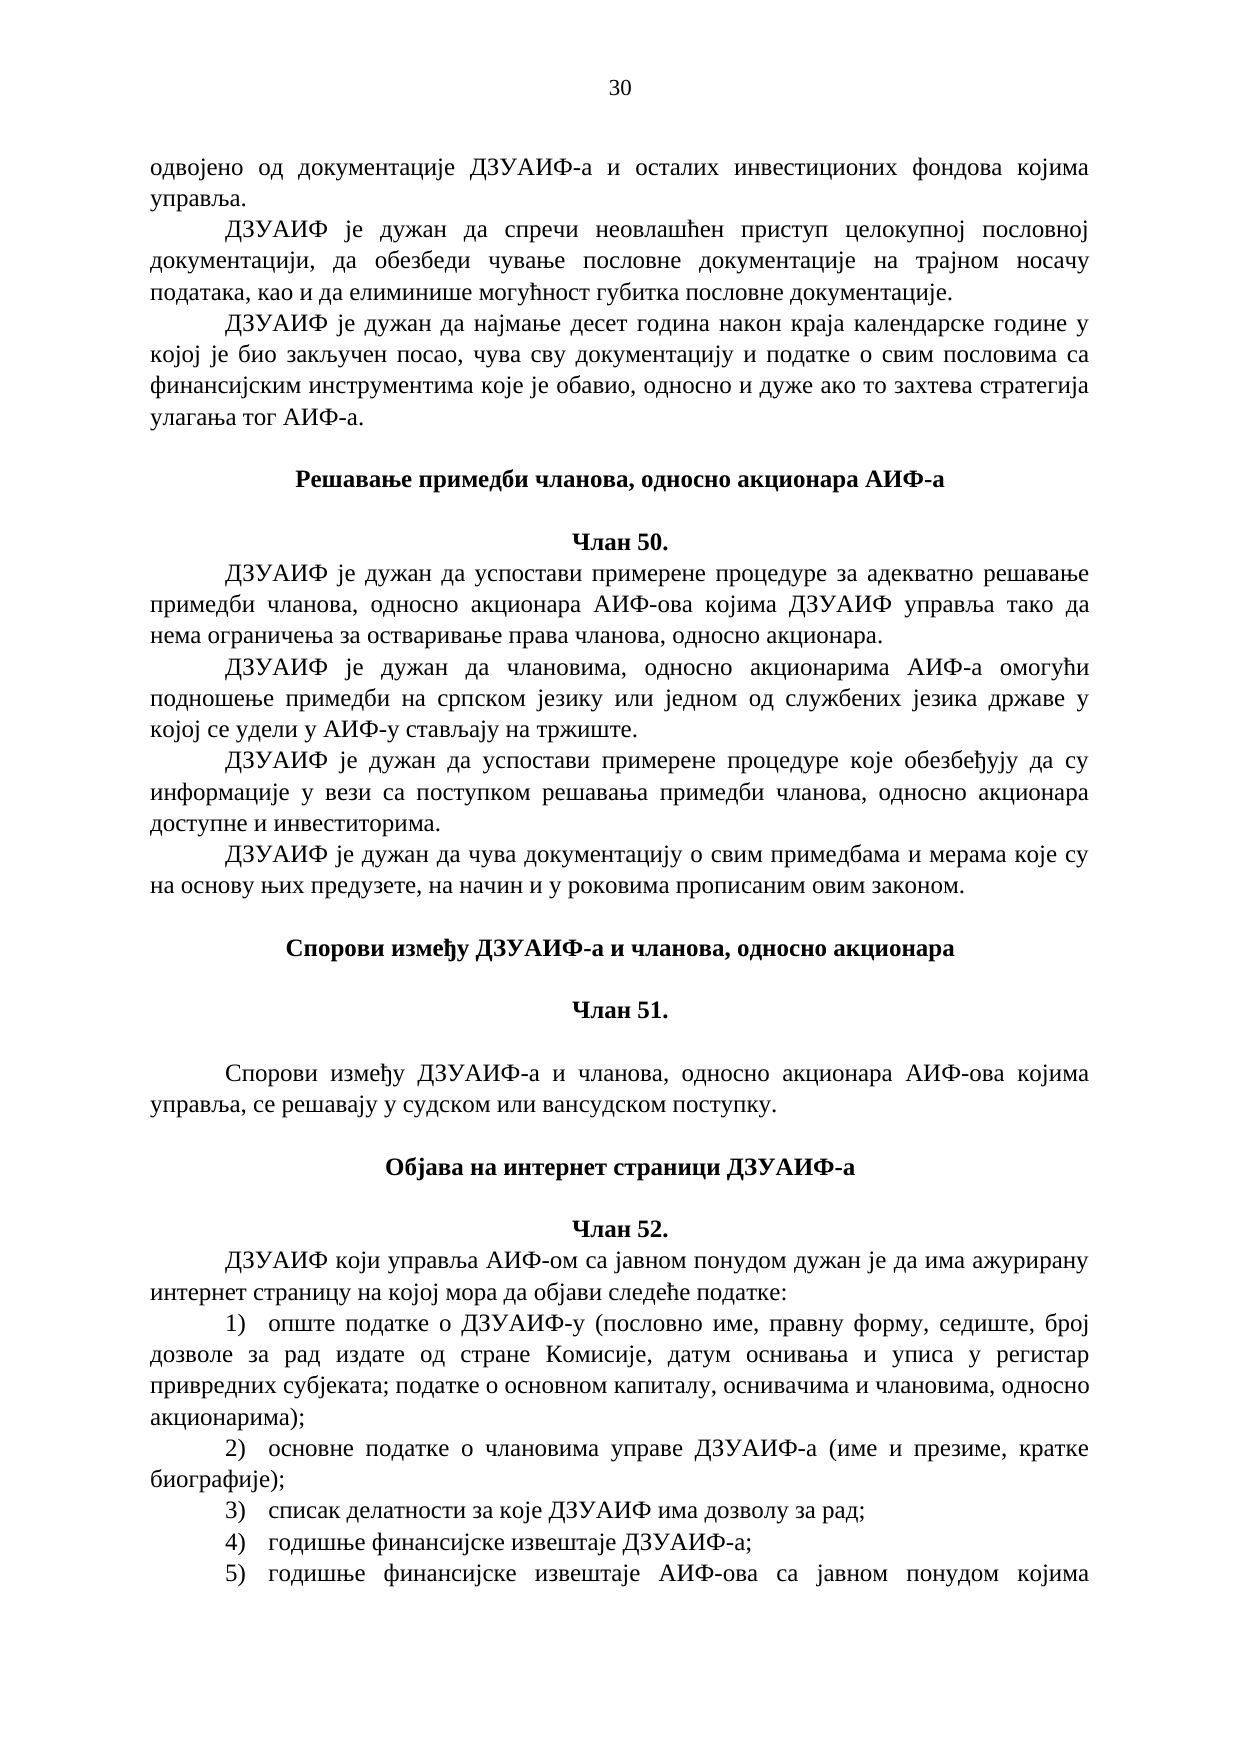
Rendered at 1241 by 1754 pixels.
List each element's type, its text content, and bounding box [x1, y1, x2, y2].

text ДЗУАИФ је дужан да најмање десет година након краја календарске године у којој је био закључен посао, чува сву документацију и податке о свим пословима са финансијским инструментима које је обавио, односно и дуже ако то захтева стратегија улагања тог АИФ-а. [150, 306, 1090, 431]
subtitle Решавање примедби чланова, односно акционара АИФ-а [150, 462, 1090, 494]
text ДЗУАИФ је дужан да успостави примерене процедуре које обезбеђују да су информације у вези са поступком решавања примедби чланова, односно акционара доступне и инвеститорима. [150, 744, 1090, 837]
list опште податке о ДЗУАИФ-у (пословно име, правну форму, седиште, број дозволе за рад издате од стране Комисије, датум оснивања и уписа у регистар привредних субјеката; податке о основном капиталу, оснивачима и члановима, односно акционарима); [150, 1306, 1090, 1431]
list годишње финансијске извештаје ДЗУАИФ-а; [150, 1525, 1090, 1556]
list списак делатности за које ДЗУАИФ има дозволу за рад; [150, 1494, 1090, 1525]
text Члан 52. [150, 1212, 1090, 1244]
text ДЗУАИФ је дужан да члановима, односно акционарима АИФ-а омогући подношење примедби на српском језику или једном од службених језика државе у којој се удели у АИФ-у стављају на тржиште. [150, 650, 1090, 744]
text ДЗУАИФ који управља АИФ-ом са јавном понудом дужан је да има ажурирану интернет страницу на којој мора да објави следеће податке: [150, 1244, 1090, 1306]
list основне податке о члановима управе ДЗУАИФ-а (име и презиме, кратке биографије); [150, 1431, 1090, 1494]
subtitle Објава на интернет страници ДЗУАИФ-а [150, 1150, 1090, 1181]
text Спорови између ДЗУАИФ-а и чланова, односно акционара АИФ-ова којима управља, се решавају у судском или вансудском поступку. [150, 1056, 1090, 1119]
text ДЗУАИФ је дужан да спречи неовлашћен приступ целокупној пословној документацији, да обезбеди чување пословне документације на трајном носачу података, као и да елиминише могућност губитка пословне документације. [150, 212, 1090, 306]
text ДЗУАИФ је дужан да успостави примерене процедуре за адекватно решавање примедби чланова, односно акционара АИФ-ова којима ДЗУАИФ управља тако да нема ограничења за остваривање права чланова, односно акционара. [150, 556, 1090, 650]
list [150, 1556, 1090, 1587]
text ДЗУАИФ је дужан да чува документацију о свим примедбама и мерама које су на основу њих предузете, на начин и у роковима прописаним овим законом. [150, 837, 1090, 900]
text Члан 51. [150, 994, 1090, 1025]
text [150, 150, 1090, 212]
subtitle Спорови између ДЗУАИФ-а и чланова, односно акционара [150, 931, 1090, 962]
text Члан 50. [150, 525, 1090, 556]
